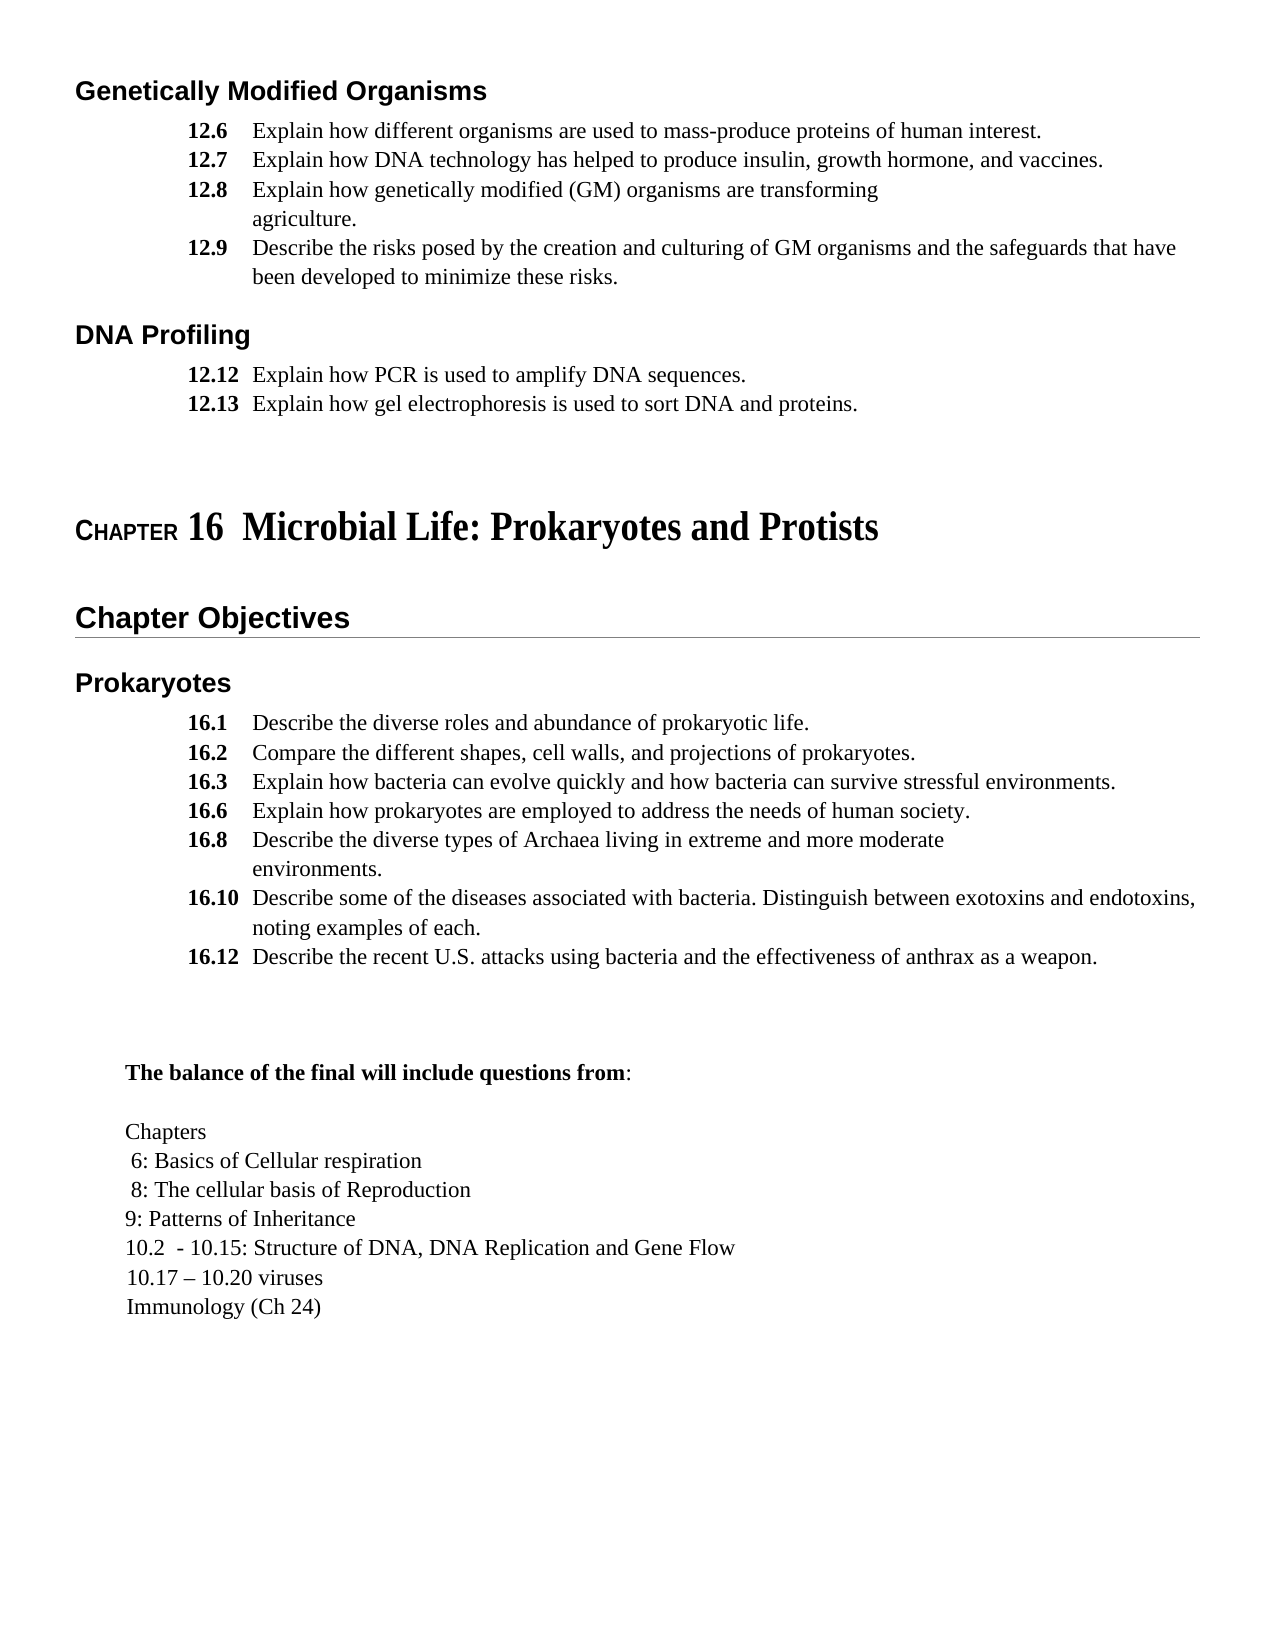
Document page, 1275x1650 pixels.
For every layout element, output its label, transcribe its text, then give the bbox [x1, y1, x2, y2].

text Chapters [125, 1115, 1200, 1144]
text Chapter Objectives [75, 599, 1200, 637]
text 16.1 Describe the diverse roles and abundance of prokaryotic life. [125, 707, 1200, 736]
text 16.12 Describe the recent attacks using bacteria and the effectiveness of anthrax as a weapon. [125, 940, 1200, 969]
text 12.7 Explain how DNA technology has helped to produce insulin, growth hormone, and vaccines. [125, 144, 1200, 173]
text 12.13 Explain how gel electrophoresis is used to sort DNA and proteins. [125, 387, 1200, 417]
text Chapter 16 Microbial Life: Prokaryotes and Protists [75, 501, 1200, 549]
text 6: Basics of Cellular respiration [125, 1144, 1200, 1173]
text The balance of the final will include questions from: [125, 1057, 1200, 1086]
text 10.17 – 10.20 viruses [75, 1261, 1200, 1290]
text Immunology (Ch 24) [75, 1290, 1200, 1319]
text 12.9 Describe the risks posed by the creation and culturing of GM organisms and the safeguards that have been developed to minimize these risks. [125, 231, 1200, 289]
text 12.6 Explain how different organisms are used to mass-produce proteins of human interest. [125, 114, 1200, 144]
text 16.6 Explain how prokaryotes are employed to address the needs of human society. [125, 794, 1200, 823]
text 12.12 Explain how PCR is used to amplify DNA sequences. [125, 358, 1200, 387]
text Prokaryotes [75, 667, 1200, 698]
text DNA Profiling [75, 319, 1200, 350]
text 16.10 Describe some of the diseases associated with bacteria. Distinguish between exotoxins and endotoxins, noting examples of each. [125, 882, 1200, 940]
text 9: Patterns of Inheritance [125, 1202, 1200, 1232]
text 16.3 Explain how bacteria can evolve quickly and how bacteria can survive stressful environments. [125, 765, 1200, 794]
text 12.8 Explain how genetically modified (GM) organisms are transforming agriculture. [125, 173, 1200, 231]
text Genetically Modified Organisms [75, 75, 1200, 106]
text 16.8 Describe the diverse types of Archaea living in extreme and more moderate environments. [125, 823, 1200, 882]
text 8: The cellular basis of Reproduction [125, 1173, 1200, 1202]
text 16.2 Compare the different shapes, cell walls, and projections of prokaryotes. [125, 736, 1200, 765]
text 10.2 - 10.15: Structure of DNA, DNA Replication and Gene Flow [125, 1232, 1200, 1261]
